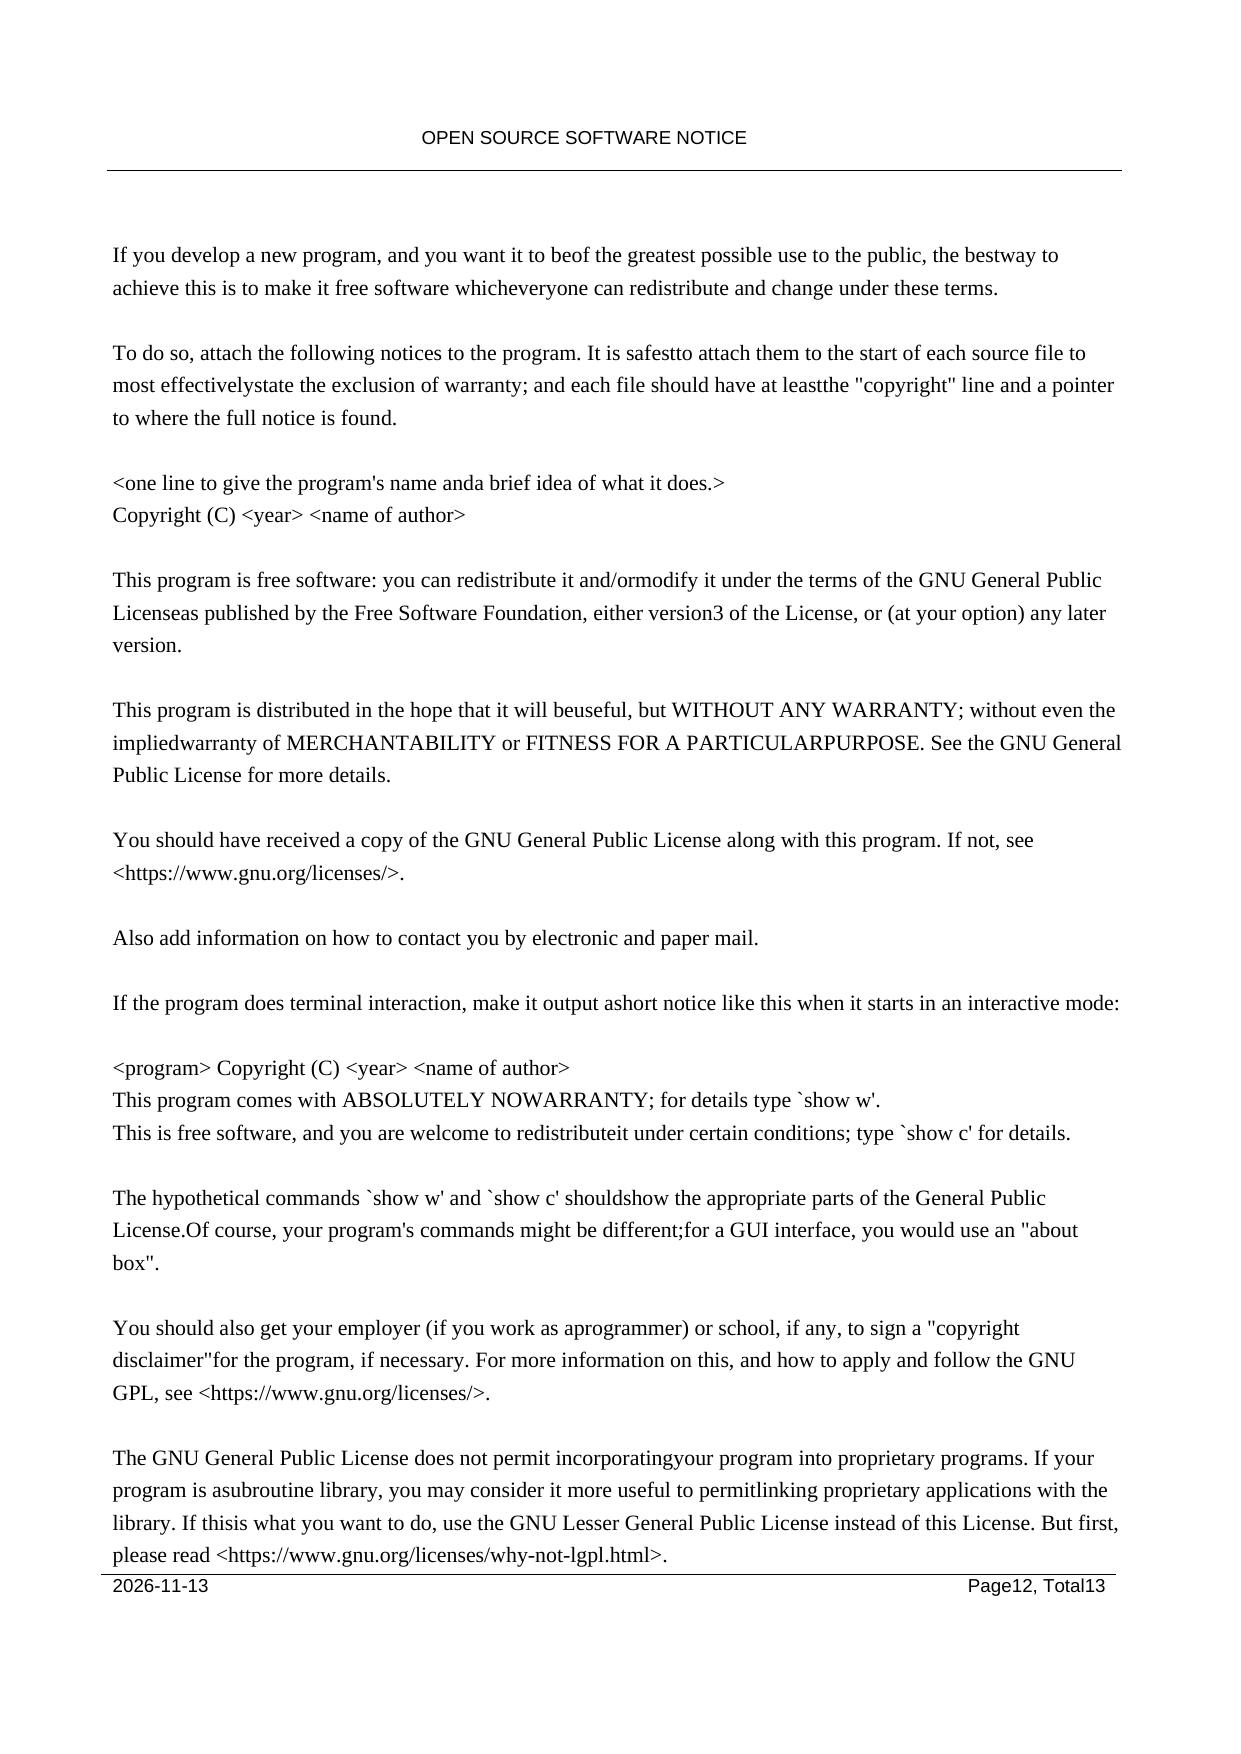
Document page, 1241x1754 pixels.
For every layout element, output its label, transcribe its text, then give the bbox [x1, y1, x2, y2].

text You should also get your employer (if you work as aprogrammer) or school, if any, to sign a "copyright disclaimer"for the program, if necessary. For more information on this, and how to apply and follow the GNU GPL, see <https://www.gnu.org/licenses/>. [112, 1311, 1128, 1409]
text This program is distributed in the hope that it will beuseful, but WITHOUT ANY WARRANTY; without even the impliedwarranty of MERCHANTABILITY or FITNESS FOR A PARTICULARPURPOSE. See the GNU General Public License for more details. [112, 694, 1128, 791]
text The GNU General Public License does not permit incorporatingyour program into proprietary programs. If your program is asubroutine library, you may consider it more useful to permitlinking proprietary applications with the library. If thisis what you want to do, use the GNU Lesser General Public License instead of this License. But first, please read <https://www.gnu.org/licenses/why-not-lgpl.html>. [112, 1441, 1128, 1571]
text You should have received a copy of the GNU General Public License along with this program. If not, see <https://www.gnu.org/licenses/>. [112, 824, 1128, 889]
text Copyright (C) <year> <name of author> [112, 499, 1128, 531]
text If you develop a new program, and you want it to beof the greatest possible use to the public, the bestway to achieve this is to make it free software whicheveryone can redistribute and change under these terms. [112, 239, 1128, 304]
text Also add information on how to contact you by electronic and paper mail. [112, 921, 1128, 954]
text If the program does terminal interaction, make it output ashort notice like this when it starts in an interactive mode: [112, 986, 1128, 1019]
text <program> Copyright (C) <year> <name of author> [112, 1051, 1128, 1084]
text <one line to give the program's name anda brief idea of what it does.> [112, 466, 1128, 499]
text This is free software, and you are welcome to redistributeit under certain conditions; type `show c' for details. [112, 1116, 1128, 1149]
text The hypothetical commands `show w' and `show c' shouldshow the appropriate parts of the General Public License.Of course, your program's commands might be different;for a GUI interface, you would use an "about box". [112, 1181, 1128, 1279]
text To do so, attach the following notices to the program. It is safestto attach them to the start of each source file to most effectivelystate the exclusion of warranty; and each file should have at leastthe "copyright" line and a pointer to where the full notice is found. [112, 336, 1128, 434]
text This program comes with ABSOLUTELY NOWARRANTY; for details type `show w'. [112, 1084, 1128, 1116]
text This program is free software: you can redistribute it and/ormodify it under the terms of the GNU General Public Licenseas published by the Free Software Foundation, either version3 of the License, or (at your option) any later version. [112, 564, 1128, 661]
